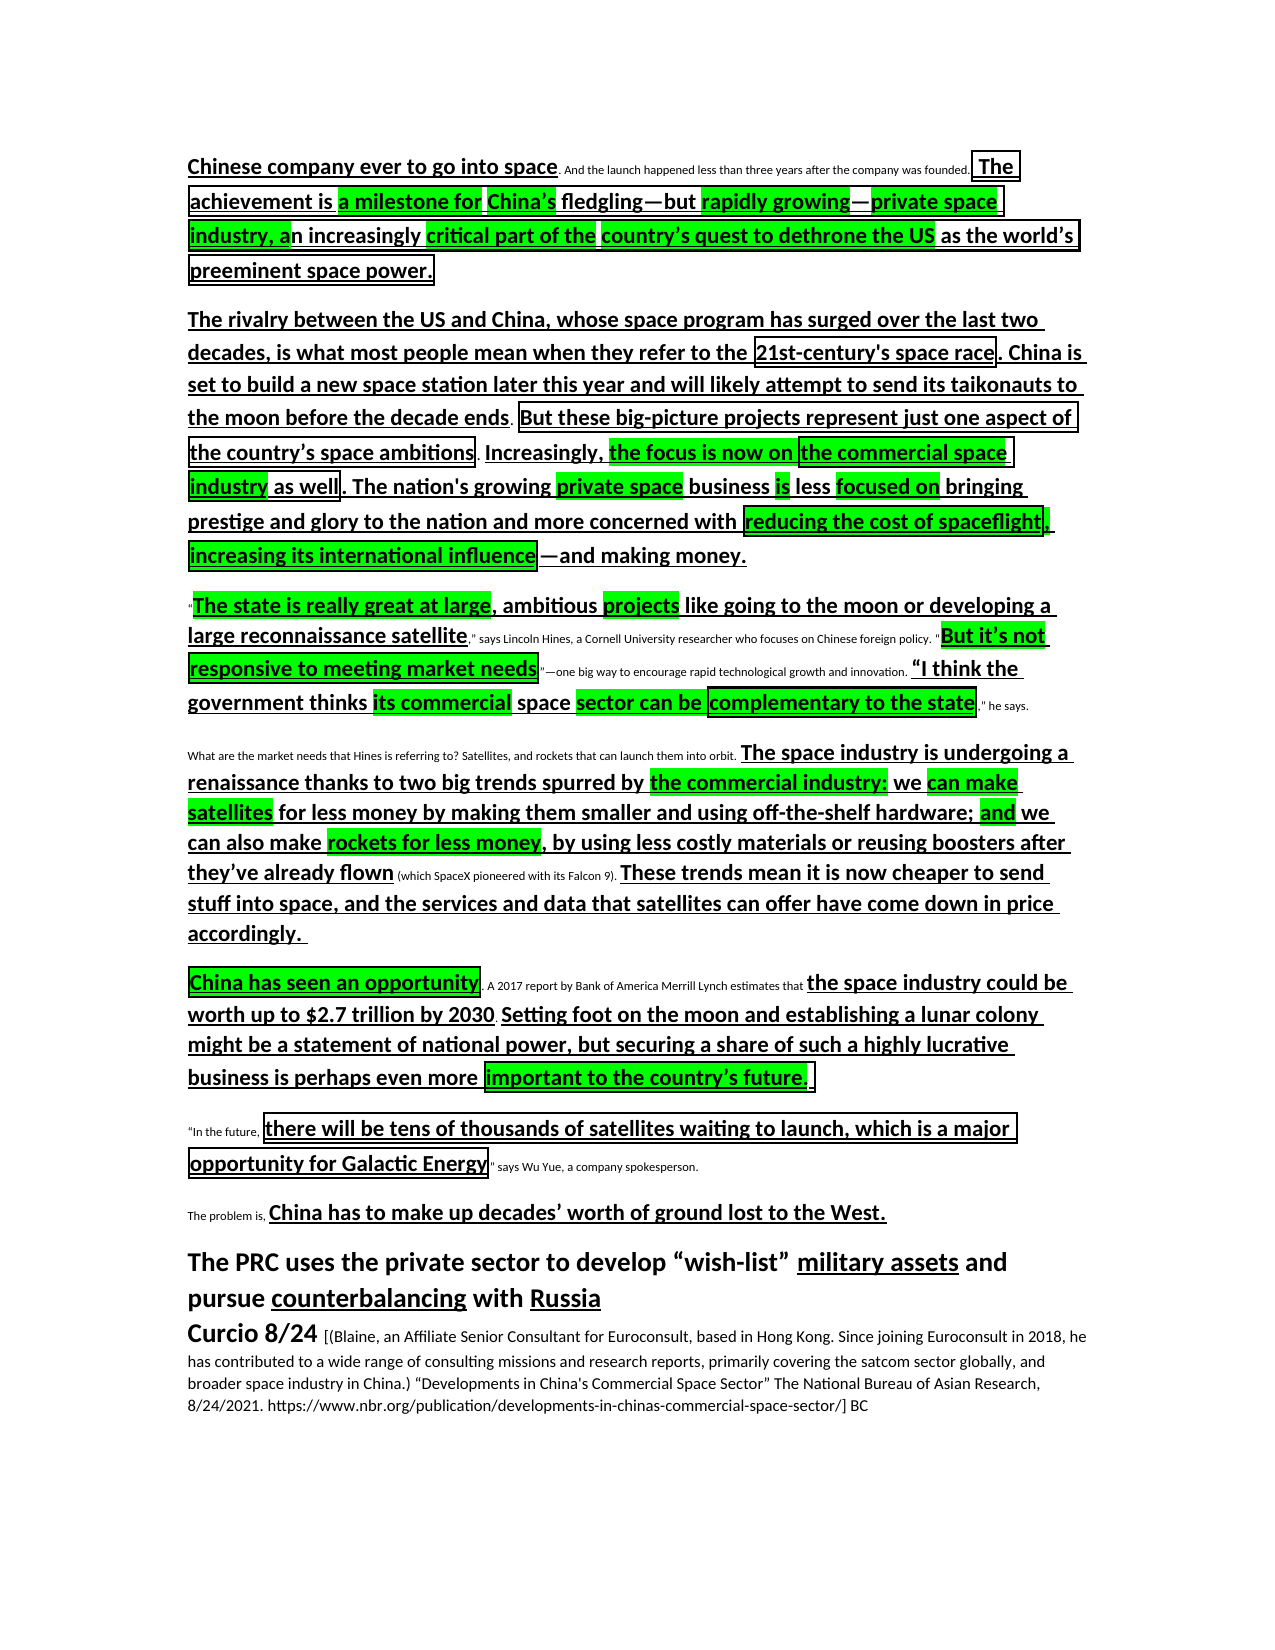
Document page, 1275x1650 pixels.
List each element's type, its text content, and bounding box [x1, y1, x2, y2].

subtitle The PRC uses the private sector to develop “wish-list” military assets and pursue counterbalancing with Russia [187, 1245, 1087, 1314]
text The rivalry between the US and China, whose space program has surged over the last two decades, is what most people mean when they refer to the 21st-century's space race. China is set to build a new space station later this year and will likely attempt to send its taikonauts to the moon before the decade ends. But these big-picture projects represent just one aspect of the country’s space ambitions. Increasingly, the focus is now on the commercial space industry as well. The nation's growing private space business is less focused on bringing prestige and glory to the nation and more concerned with reducing the cost of spaceflight, increasing its international influence—and making money. [187, 305, 1087, 362]
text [187, 150, 1087, 286]
text Curcio 8/24 [(Blaine, an Affiliate Senior Consultant for Euroconsult, based in Hong Kong. Since joining Euroconsult in 2018, he has contributed to a wide range of consulting missions and research reports, primarily covering the satcom sector globally, and broader space industry in China.) “Developments in China's Commercial Space Sector” The National Bureau of Asian Research, 8/24/2021. https://www.nbr.org/publication/developments-in-chinas-commercial-space-sector/] BC [187, 1316, 1087, 1415]
text The problem is, China has to make up decades’ worth of ground lost to the West. [187, 1198, 1087, 1226]
text “In the future, there will be tens of thousands of satellites waiting to launch, which is a major opportunity for Galactic Energy” says Wu Yue, a company spokesperson. [187, 1112, 1087, 1179]
text China has seen an opportunity. A 2017 report by Bank of America Merrill Lynch estimates that the space industry could be worth up to $2.7 trillion by 2030. Setting foot on the moon and establishing a lunar colony might be a statement of national power, but securing a share of such a highly lucrative business is perhaps even more important to the country’s future. [187, 966, 1087, 1093]
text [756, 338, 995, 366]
text The rivalry between the US and China, whose space program has surged over the last two decades, is what most people mean when they refer to the 21st-century's space race. China is set to build a new space station later this year and will likely attempt to send its taikonauts to the moon before the decade ends. But these big-picture projects represent just one aspect of the country’s space ambitions. Increasingly, the focus is now on the commercial space industry as well. The nation's growing private space business is less focused on bringing prestige and glory to the nation and more concerned with reducing the cost of spaceflight, increasing its international influence—and making money. [187, 363, 1087, 572]
text “The state is really great at large, ambitious projects like going to the moon or developing a large reconnaissance satellite,” says Lincoln Hines, a Cornell University researcher who focuses on Chinese foreign policy. “But it’s not responsive to meeting market needs”—one big way to encourage rapid technological growth and innovation. “I think the government thinks its commercial space sector can be complementary to the state,” he says. [187, 591, 1087, 718]
text What are the market needs that Hines is referring to? Satellites, and rockets that can launch them into orbit. The space industry is undergoing a renaissance thanks to two big trends spurred by the commercial industry: we can make satellites for less money by making them smaller and using off-the-shelf hardware; and we can also make rockets for less money, by using less costly materials or reusing boosters after they’ve already flown (which SpaceX pioneered with its Falcon 9). These trends mean it is now cheaper to send stuff into space, and the services and data that satellites can offer have come down in price accordingly. [187, 738, 1087, 947]
